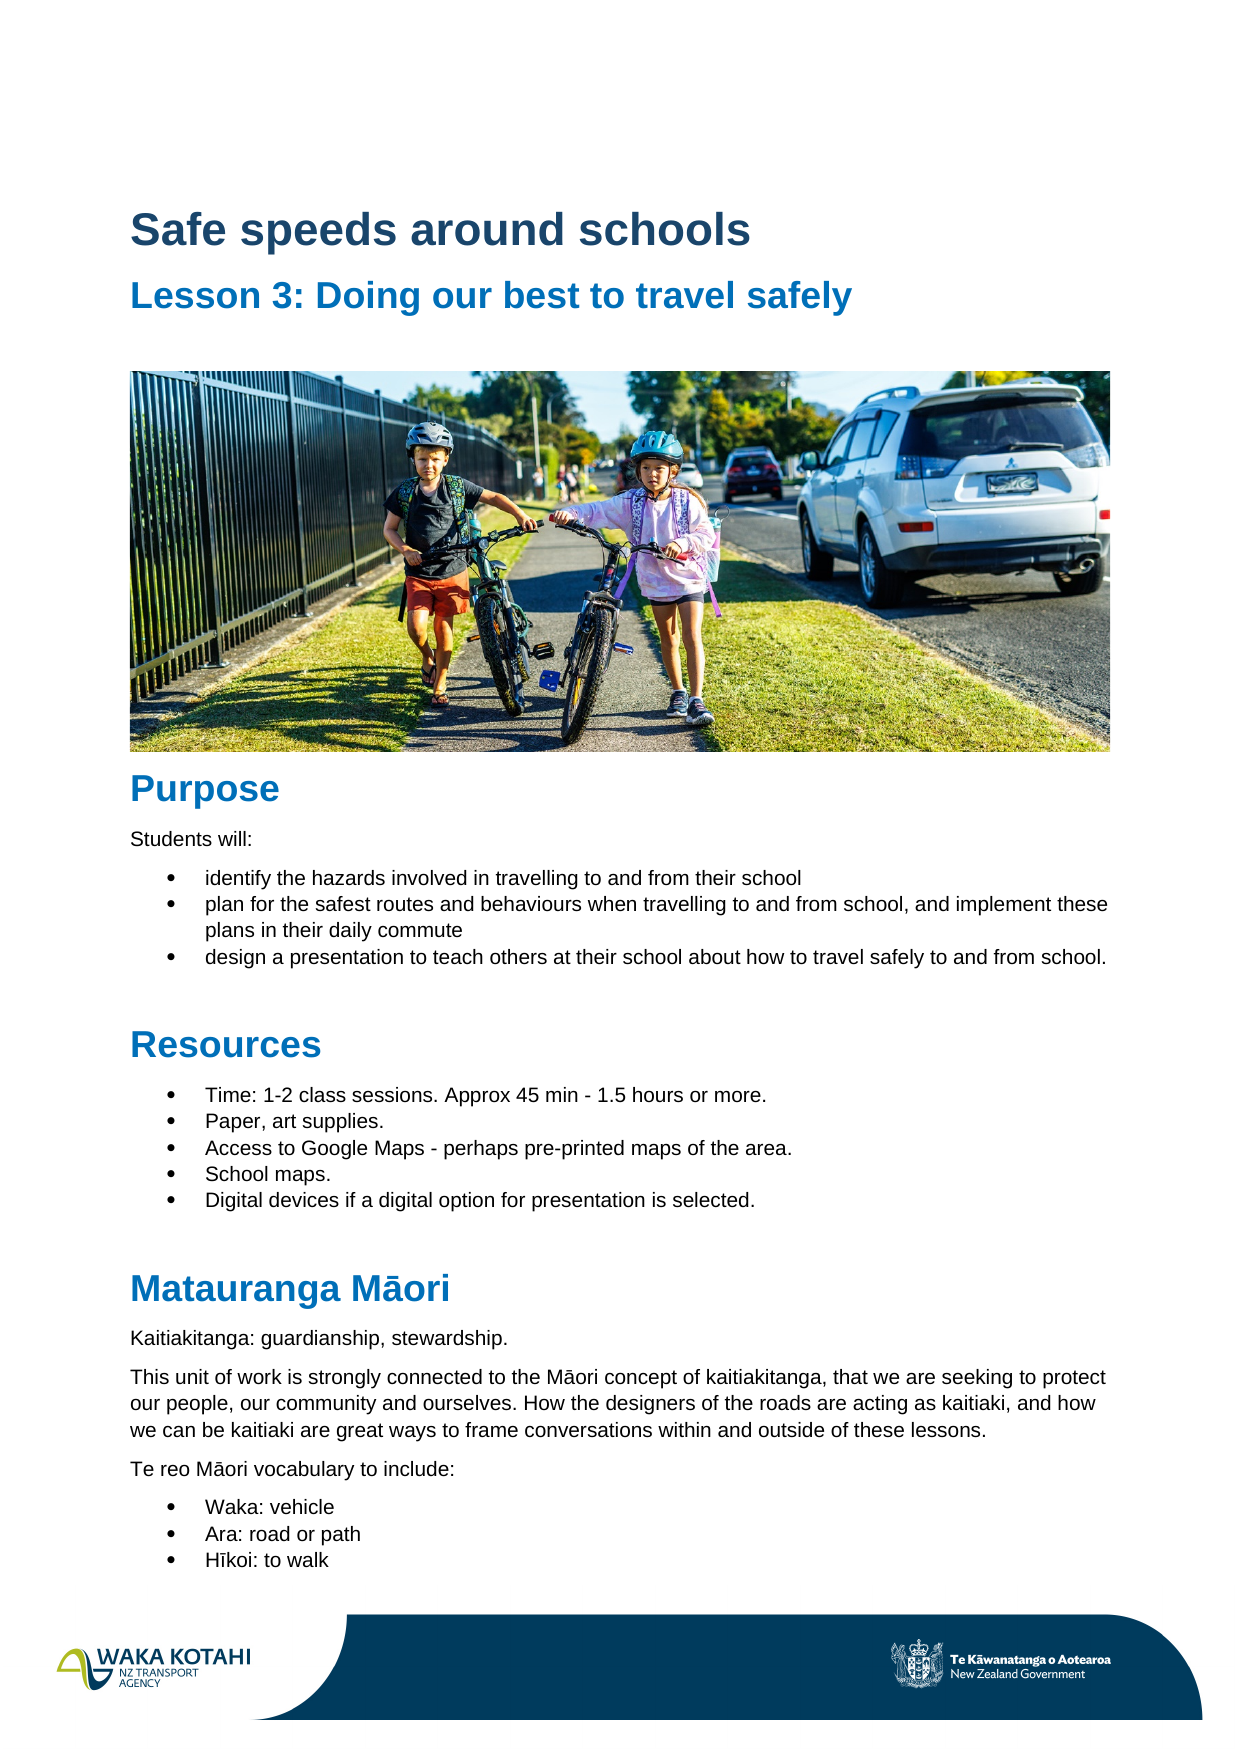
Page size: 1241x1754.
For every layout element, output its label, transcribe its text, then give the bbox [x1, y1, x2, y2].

list School maps. [167, 1162, 1110, 1186]
text Te reo Māori vocabulary to include: [130, 1456, 1110, 1480]
list Waka: vehicle [167, 1495, 1110, 1519]
list Ara: road or path [167, 1522, 1110, 1546]
subtitle Resources [130, 1022, 1110, 1066]
list Digital devices if a digital option for presentation is selected. [167, 1188, 1110, 1212]
subtitle Matauranga Māori [130, 1266, 1110, 1309]
list identify the hazards involved in travelling to and from their school [167, 865, 1110, 889]
picture [129, 371, 1111, 752]
list Hīkoi: to walk [167, 1548, 1110, 1572]
text Students will: [130, 827, 1110, 851]
subtitle Lesson 3: Doing our best to travel safely [130, 273, 1110, 316]
subtitle Purpose [130, 767, 1110, 810]
title Safe speeds around schools [130, 202, 1110, 255]
list plan for the safest routes and behaviours when travelling to and from school, and implement these plans in their daily commute [167, 892, 1110, 942]
text Kaitiakitanga: guardianship, stewardship. [130, 1326, 1110, 1350]
list Paper, art supplies. [167, 1109, 1110, 1133]
picture [225, 371, 232, 377]
list Access to Google Maps - perhaps pre-printed maps of the area. [167, 1135, 1110, 1159]
list design a presentation to teach others at their school about how to travel safely to and from school. [167, 945, 1110, 969]
text This unit of work is strongly connected to the Māori concept of kaitiakitanga, that we are seeking to protect our people, our community and ourselves. How the designers of the roads are acting as kaitiaki, and how we can be kaitiaki are great ways to frame conversations within and outside of these lessons. [130, 1365, 1110, 1441]
list Time: 1-2 class sessions. Approx 45 min - 1.5 hours or more. [167, 1082, 1110, 1106]
picture [3, 1585, 1235, 1749]
